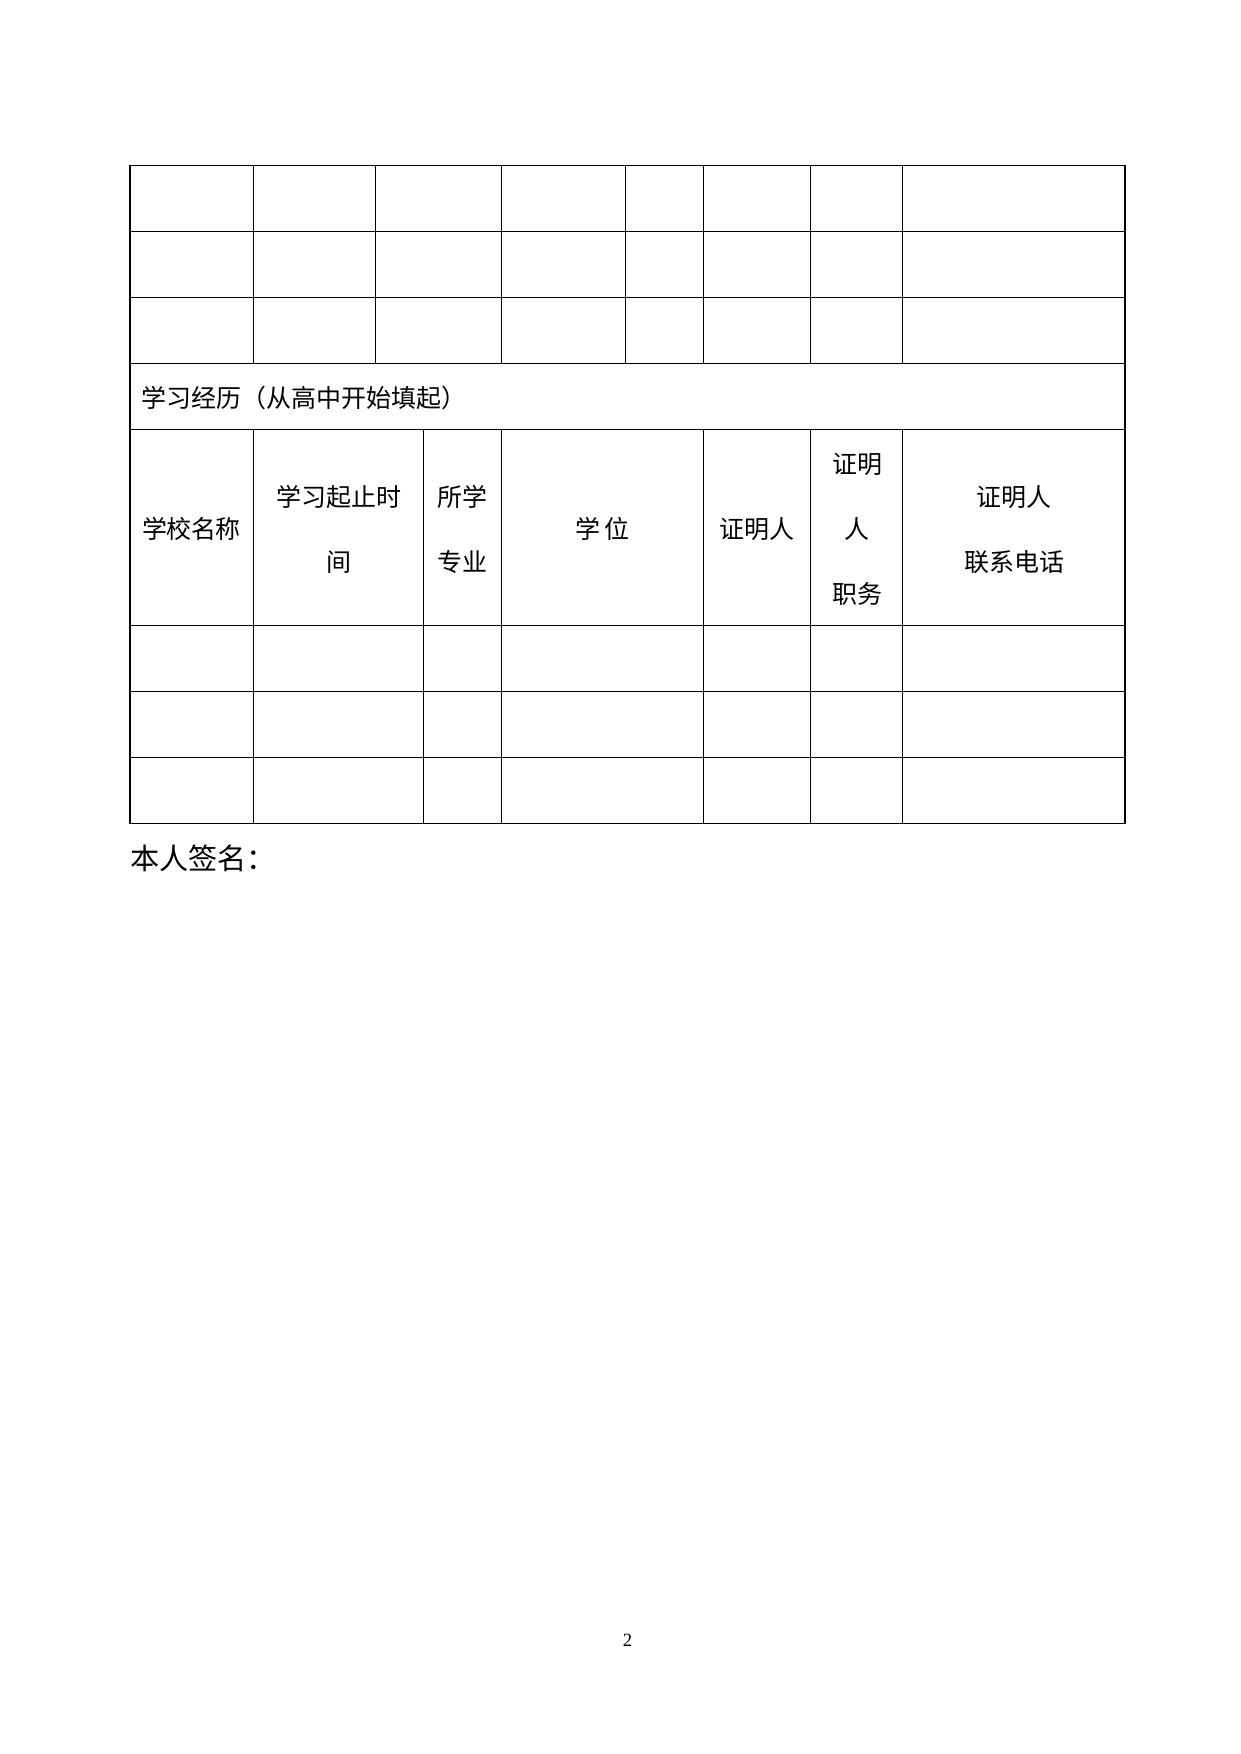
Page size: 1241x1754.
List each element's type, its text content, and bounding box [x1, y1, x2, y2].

table_cell [424, 626, 501, 691]
table_cell 学校名称 [131, 430, 253, 625]
table_cell [502, 758, 703, 823]
table_cell [704, 758, 810, 823]
table_cell [626, 232, 703, 297]
table_cell [254, 298, 375, 363]
table_cell [502, 692, 703, 757]
table_cell [424, 758, 501, 823]
table_cell [376, 166, 501, 231]
table_cell [254, 692, 423, 757]
table_cell [811, 626, 902, 691]
table_cell [502, 232, 625, 297]
table_cell [254, 626, 423, 691]
table_cell [903, 166, 1124, 231]
table_cell [254, 166, 375, 231]
table_cell [704, 166, 810, 231]
table_cell 所学专业 [424, 430, 501, 625]
table_cell [811, 166, 902, 231]
table_cell [131, 758, 253, 823]
table_cell [704, 298, 810, 363]
table_cell [502, 166, 625, 231]
table_cell [811, 692, 902, 757]
table_cell [131, 298, 253, 363]
table_cell [131, 166, 253, 231]
table_cell [903, 232, 1124, 297]
table_cell [131, 232, 253, 297]
table_cell 证明人 [704, 430, 810, 625]
table_cell [626, 166, 703, 231]
table_cell 学习起止时间 [254, 430, 423, 625]
table_cell [502, 626, 703, 691]
table_cell [254, 232, 375, 297]
table_cell 学习经历（从高中开始填起） [131, 364, 1124, 429]
table_cell 证明人 联系电话 [903, 430, 1124, 625]
table_cell 证明人 职务 [811, 430, 902, 625]
table_cell [502, 298, 625, 363]
table_cell [704, 232, 810, 297]
table_cell [131, 692, 253, 757]
table_cell 学 位 [502, 430, 703, 625]
table_cell [903, 758, 1124, 823]
table_cell [811, 232, 902, 297]
text 本人签名： [130, 824, 1125, 889]
table_cell [903, 626, 1124, 691]
table_cell [626, 298, 703, 363]
table_cell [131, 626, 253, 691]
table_cell [903, 692, 1124, 757]
table_cell [254, 758, 423, 823]
table_cell [424, 692, 501, 757]
table_cell [704, 626, 810, 691]
table_cell [376, 298, 501, 363]
table_cell [704, 692, 810, 757]
table_cell [903, 298, 1124, 363]
table_cell [376, 232, 501, 297]
table_cell [811, 758, 902, 823]
table_cell [811, 298, 902, 363]
